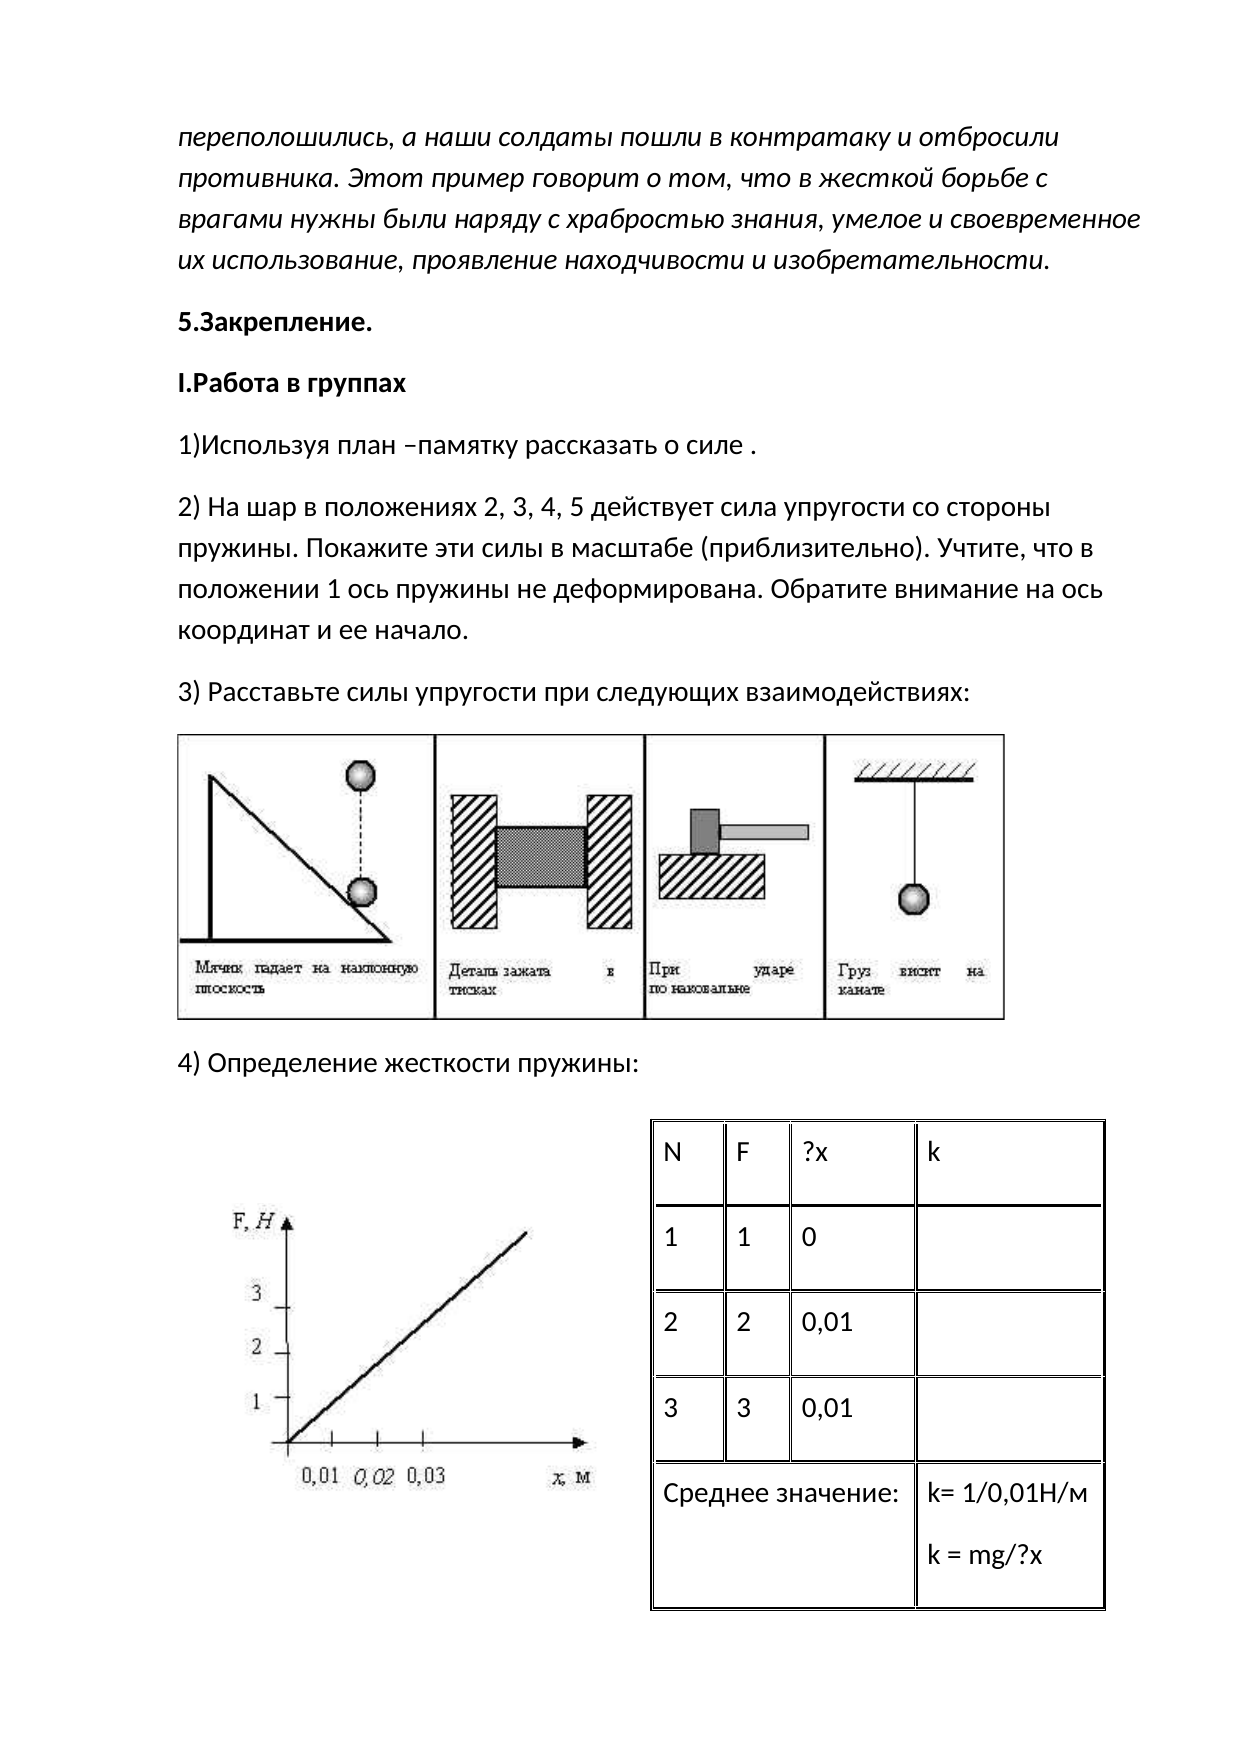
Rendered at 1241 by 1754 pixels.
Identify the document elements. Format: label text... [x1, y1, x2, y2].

table_header [208, 1106, 637, 1623]
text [177, 118, 1152, 277]
text 5.Закрепление. [177, 303, 1152, 338]
picture [220, 1203, 617, 1502]
picture [177, 734, 1005, 1020]
text 4) Определение жесткости пружины: [177, 1044, 1152, 1080]
table_header [637, 1106, 1121, 1623]
text 2) На шар в положениях 2, 3, 4, 5 действует сила упругости со стороны пружины. Покажите эти силы в масштабе (приблизительно). Учтите, что в положении 1 ось пружины не деформирована. Обратите внимание на ось координат и ее начало. [177, 488, 1152, 646]
text 1)Используя план –памятку рассказать о силе . [177, 426, 1152, 462]
text I.Работа в группах [177, 364, 1152, 400]
text 3) Расставьте силы упругости при следующих взаимодействиях: [177, 673, 1152, 708]
